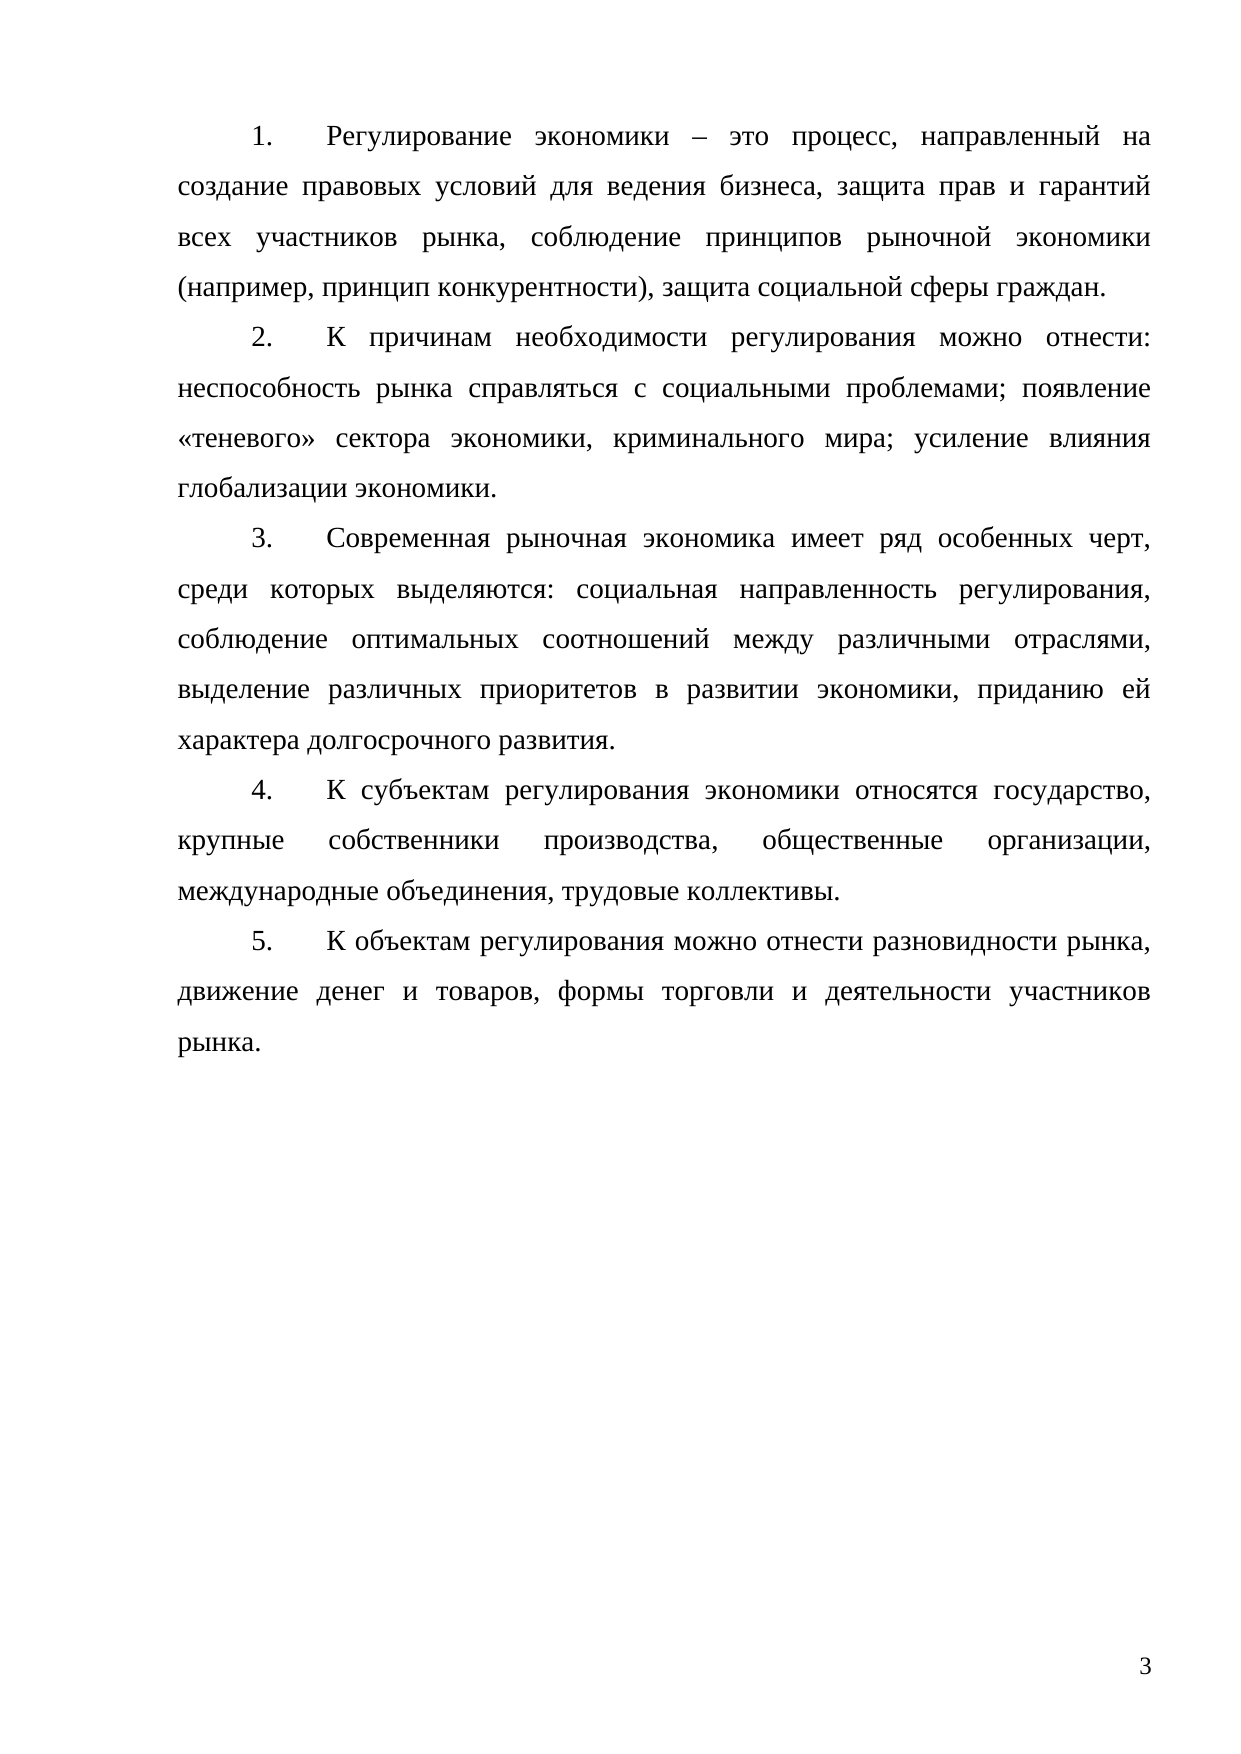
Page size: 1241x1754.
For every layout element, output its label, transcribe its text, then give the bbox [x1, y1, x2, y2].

list Регулирование экономики – это процесс, направленный на создание правовых условий для ведения бизнеса, защита прав и гарантий всех участников рынка, соблюдение принципов рыночной экономики (например, принцип конкурентности), защита социальной сферы граждан. [177, 118, 1152, 303]
list К субъектам регулирования экономики относятся государство, крупные собственники производства, общественные организации, международные объединения, трудовые коллективы. [177, 772, 1152, 906]
list К объектам регулирования можно отнести разновидности рынка, движение денег и товаров, формы торговли и деятельности участников рынка. [177, 923, 1152, 1057]
list К причинам необходимости регулирования можно отнести: неспособность рынка справляться с социальными проблемами; появление «теневого» сектора экономики, криминального мира; усиление влияния глобализации экономики. [177, 319, 1152, 504]
list Современная рыночная экономика имеет ряд особенных черт, среди которых выделяются: социальная направленность регулирования, соблюдение оптимальных соотношений между различными отраслями, выделение различных приоритетов в развитии экономики, приданию ей характера долгосрочного развития. [177, 521, 1152, 755]
